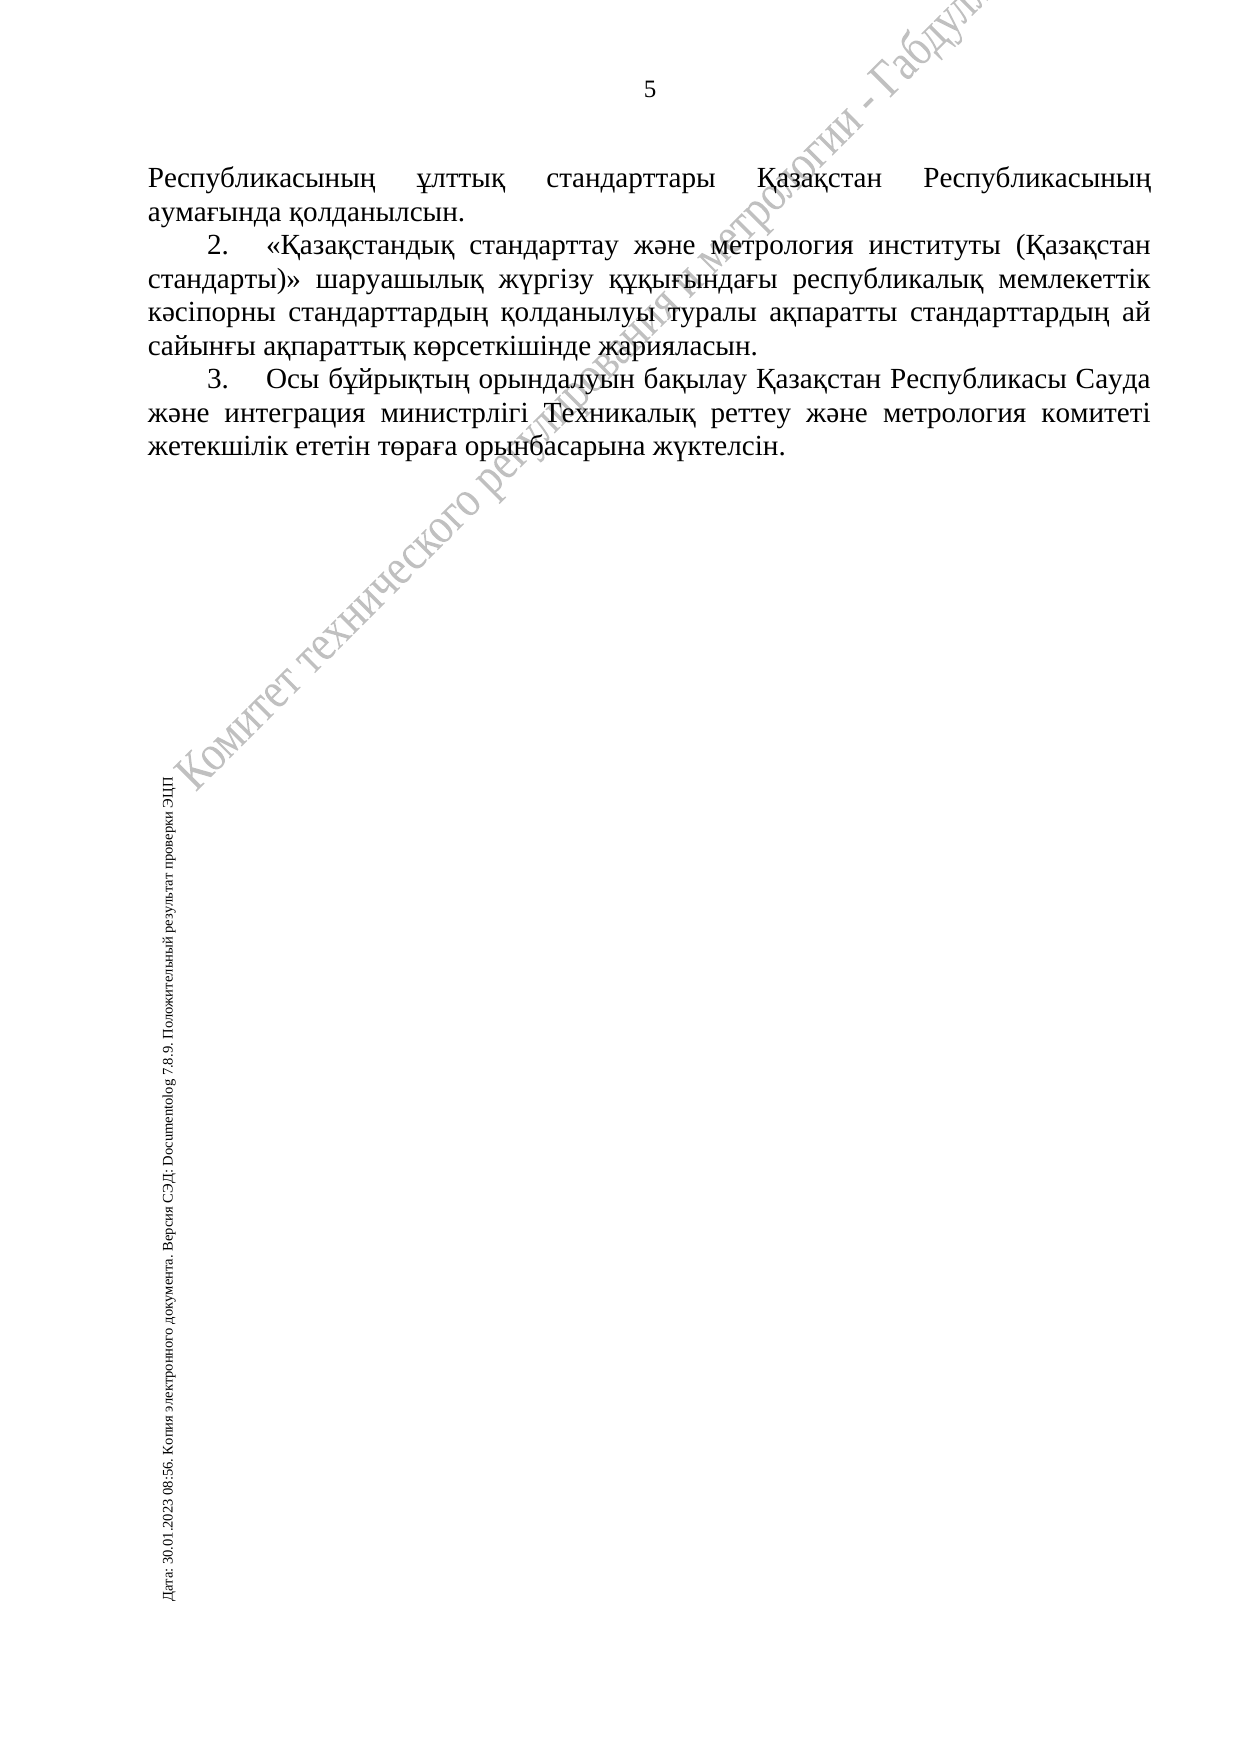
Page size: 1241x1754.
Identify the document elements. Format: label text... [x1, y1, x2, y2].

list Осы бұйрықтың орындалуын бақылау Қазақстан Республикасы Сауда және интеграция министрлігі Техникалық реттеу және метрология комитеті жетекшілік ететін төраға орынбасарына жүктелсін. [148, 361, 1152, 462]
list Осы бұйрыққа қосымшаға сәйкес Техникалық реттеу объектілерінің техникалық регламент талаптарына сәйкестігін бағалау кезінде техникалық регламент талаптарының сақталуын қамтамасыз ету, зерттеулер (сынақтар) және өлшеулер жүргізу мақсатында «Құс еті мен оны қайта өңдеу өнімдерінің қауіпсіздігі туралы» (ЕАЭО ТР 051/2021) Еуразиялық экономикалық одақтың техникалық регламентімен өзара байланысты Ресей Федерациясы мен Беларусь Республикасының ұлттық стандарттары Қазақстан Республикасының аумағында қолданылсын. [148, 160, 1152, 227]
list «Қазақстандық стандарттау және метрология институты (Қазақстан стандарты)» шаруашылық жүргізу құқығындағы республикалық мемлекеттік кәсіпорны стандарттардың қолданылуы туралы ақпаратты стандарттардың ай сайынғы ақпараттық көрсеткішінде жарияласын. [148, 227, 1152, 361]
